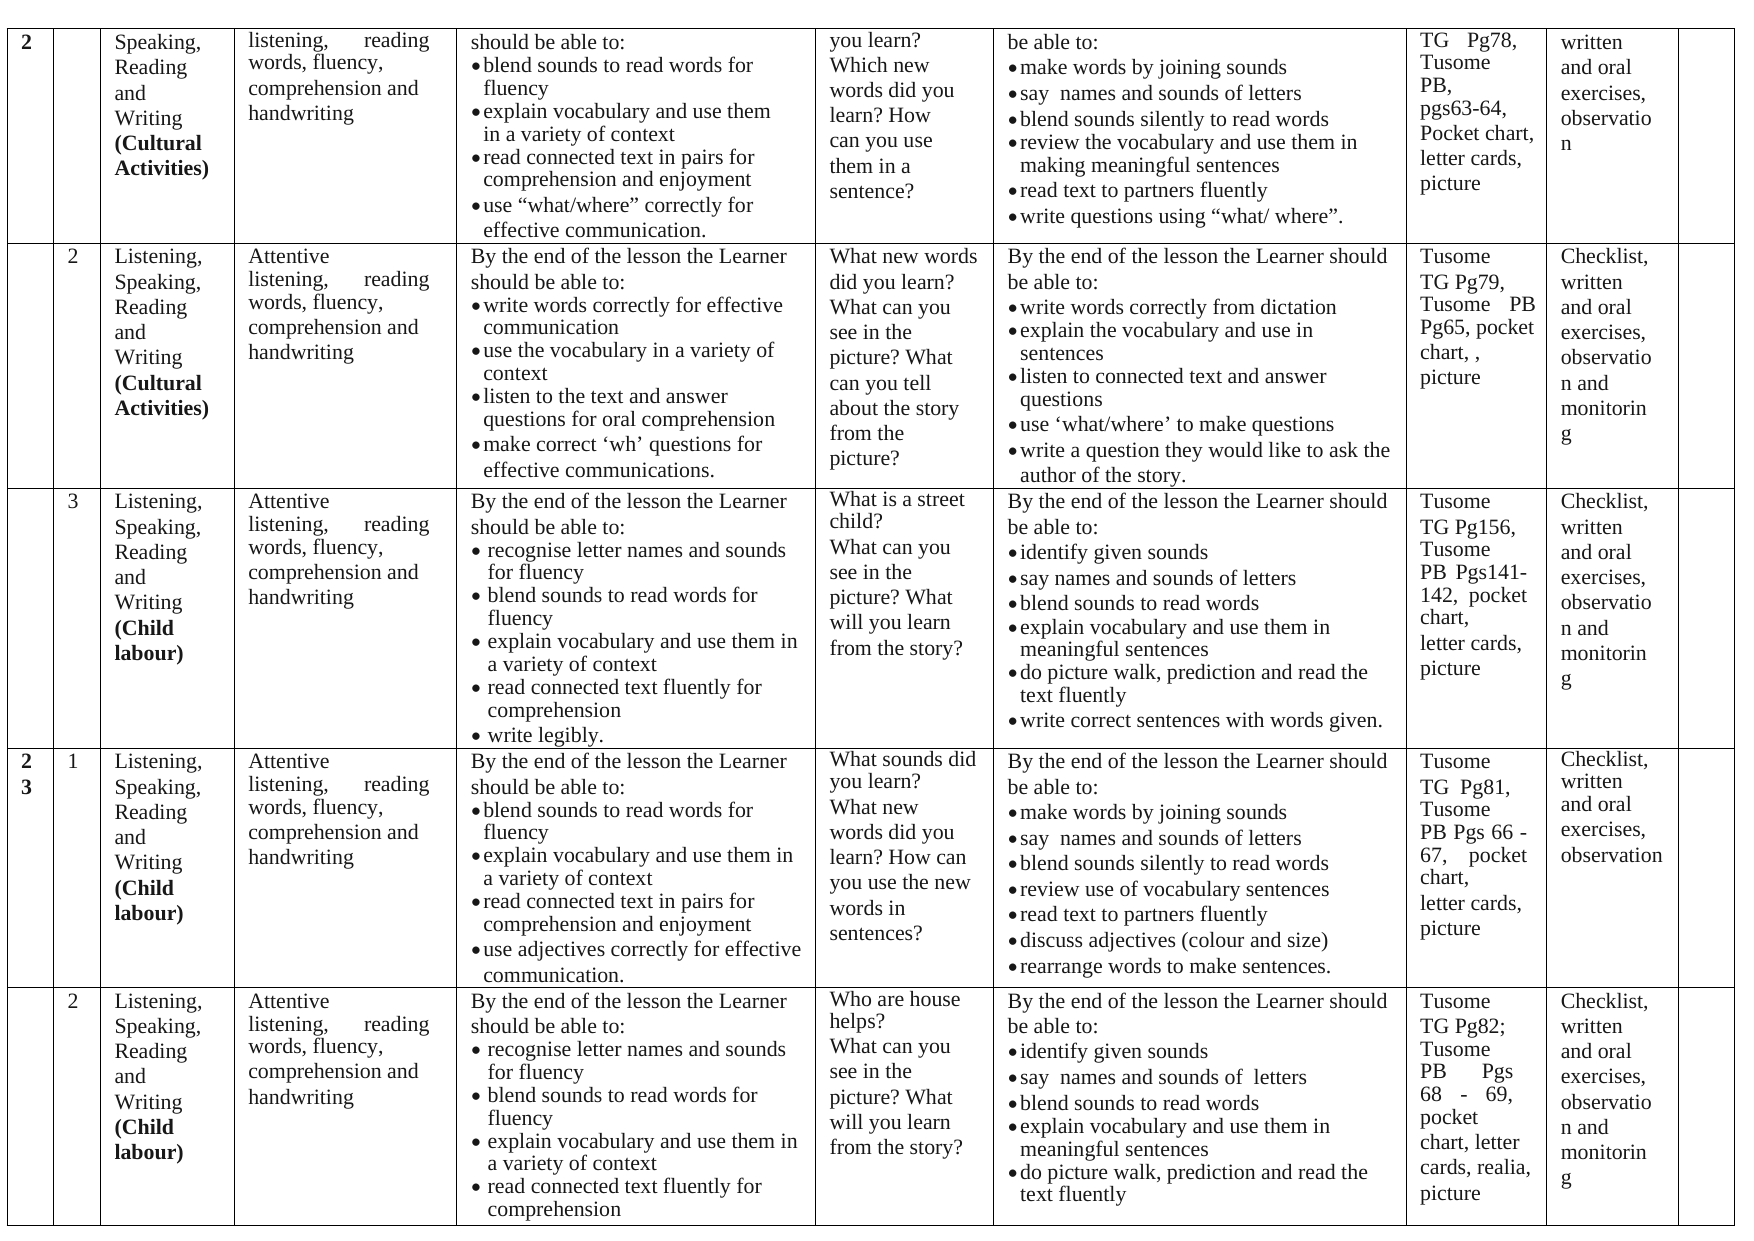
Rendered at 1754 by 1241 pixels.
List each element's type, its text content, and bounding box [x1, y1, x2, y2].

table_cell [235, 29, 456, 242]
table_cell [1679, 244, 1734, 487]
table_cell Checklist, written and oral exercises, observation [1547, 749, 1678, 987]
table_cell Listening, Speaking, Reading and Writing (Child labour) [101, 749, 234, 987]
table_cell What new words did you learn? What can you see in the picture? What can you tell about the story from the picture? [816, 244, 993, 487]
table_cell By the end of the lesson the Learner should be able to: make words by joining sounds say names and sounds of letters blend sounds silently to read words review use of vocabulary sentences read text to partners fluently discuss adjectives (colour and size) rearrange words to make sentences. [994, 749, 1406, 987]
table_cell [1547, 988, 1678, 1225]
table_cell 1 [54, 29, 100, 242]
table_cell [1407, 988, 1546, 1225]
table_cell [1679, 988, 1734, 1225]
table_cell [8, 988, 53, 1225]
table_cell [1547, 29, 1678, 242]
table_cell 23 [8, 749, 53, 987]
table_cell 1 [54, 749, 100, 987]
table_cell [994, 29, 1406, 242]
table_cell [101, 988, 234, 1225]
table_cell By the end of the lesson the Learner should be able to: write words correctly for effective communication use the vocabulary in a variety of context listen to the text and answer questions for oral comprehension make correct ‘wh’ questions for effective communications. [457, 244, 815, 487]
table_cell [235, 988, 456, 1225]
table_cell What is a street child? What can you see in the picture? What will you learn from the story? [816, 489, 993, 747]
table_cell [816, 29, 993, 242]
table_cell Checklist, written and oral exercises, observation and monitoring [1547, 489, 1678, 747]
table_cell 3 [54, 489, 100, 747]
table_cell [457, 29, 815, 242]
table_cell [816, 988, 993, 1225]
table_cell Listening, Speaking, Reading and Writing (Cultural Activities) [101, 244, 234, 487]
table_cell Tusome TG Pg79, Tusome PB Pg65, pocket chart, , picture [1407, 244, 1546, 487]
table_cell Attentive listening, reading words, fluency, comprehension and handwriting [235, 244, 456, 487]
table_cell Checklist, written and oral exercises, observation and monitoring [1547, 244, 1678, 487]
table_cell Attentive listening, reading words, fluency, comprehension and handwriting [235, 749, 456, 987]
table_cell Attentive listening, reading words, fluency, comprehension and handwriting [235, 489, 456, 747]
table_cell [8, 244, 53, 487]
table_cell Tusome TG Pg156, Tusome PB Pgs141-142, pocket chart, letter cards, picture [1407, 489, 1546, 747]
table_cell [1407, 29, 1546, 242]
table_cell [994, 988, 1406, 1225]
table_cell 2 [54, 244, 100, 487]
table_cell [1679, 29, 1734, 242]
table_cell Listening, Speaking, Reading and Writing (Child labour) [101, 489, 234, 747]
table_cell Tusome TG Pg81, Tusome PB Pgs 66 -67, pocket chart, letter cards, picture [1407, 749, 1546, 987]
table_cell [1679, 749, 1734, 987]
table_cell 2 [54, 988, 100, 1225]
table_cell What sounds did you learn? What new words did you learn? How can you use the new words in sentences? [816, 749, 993, 987]
table_cell 22 [8, 29, 53, 242]
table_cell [457, 988, 815, 1225]
table_cell [8, 489, 53, 747]
table_cell By the end of the lesson the Learner should be able to: write words correctly from dictation explain the vocabulary and use in sentences listen to connected text and answer questions use ‘what/where’ to make questions write a question they would like to ask the author of the story. [994, 244, 1406, 487]
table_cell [101, 29, 234, 242]
table_cell [1679, 489, 1734, 747]
